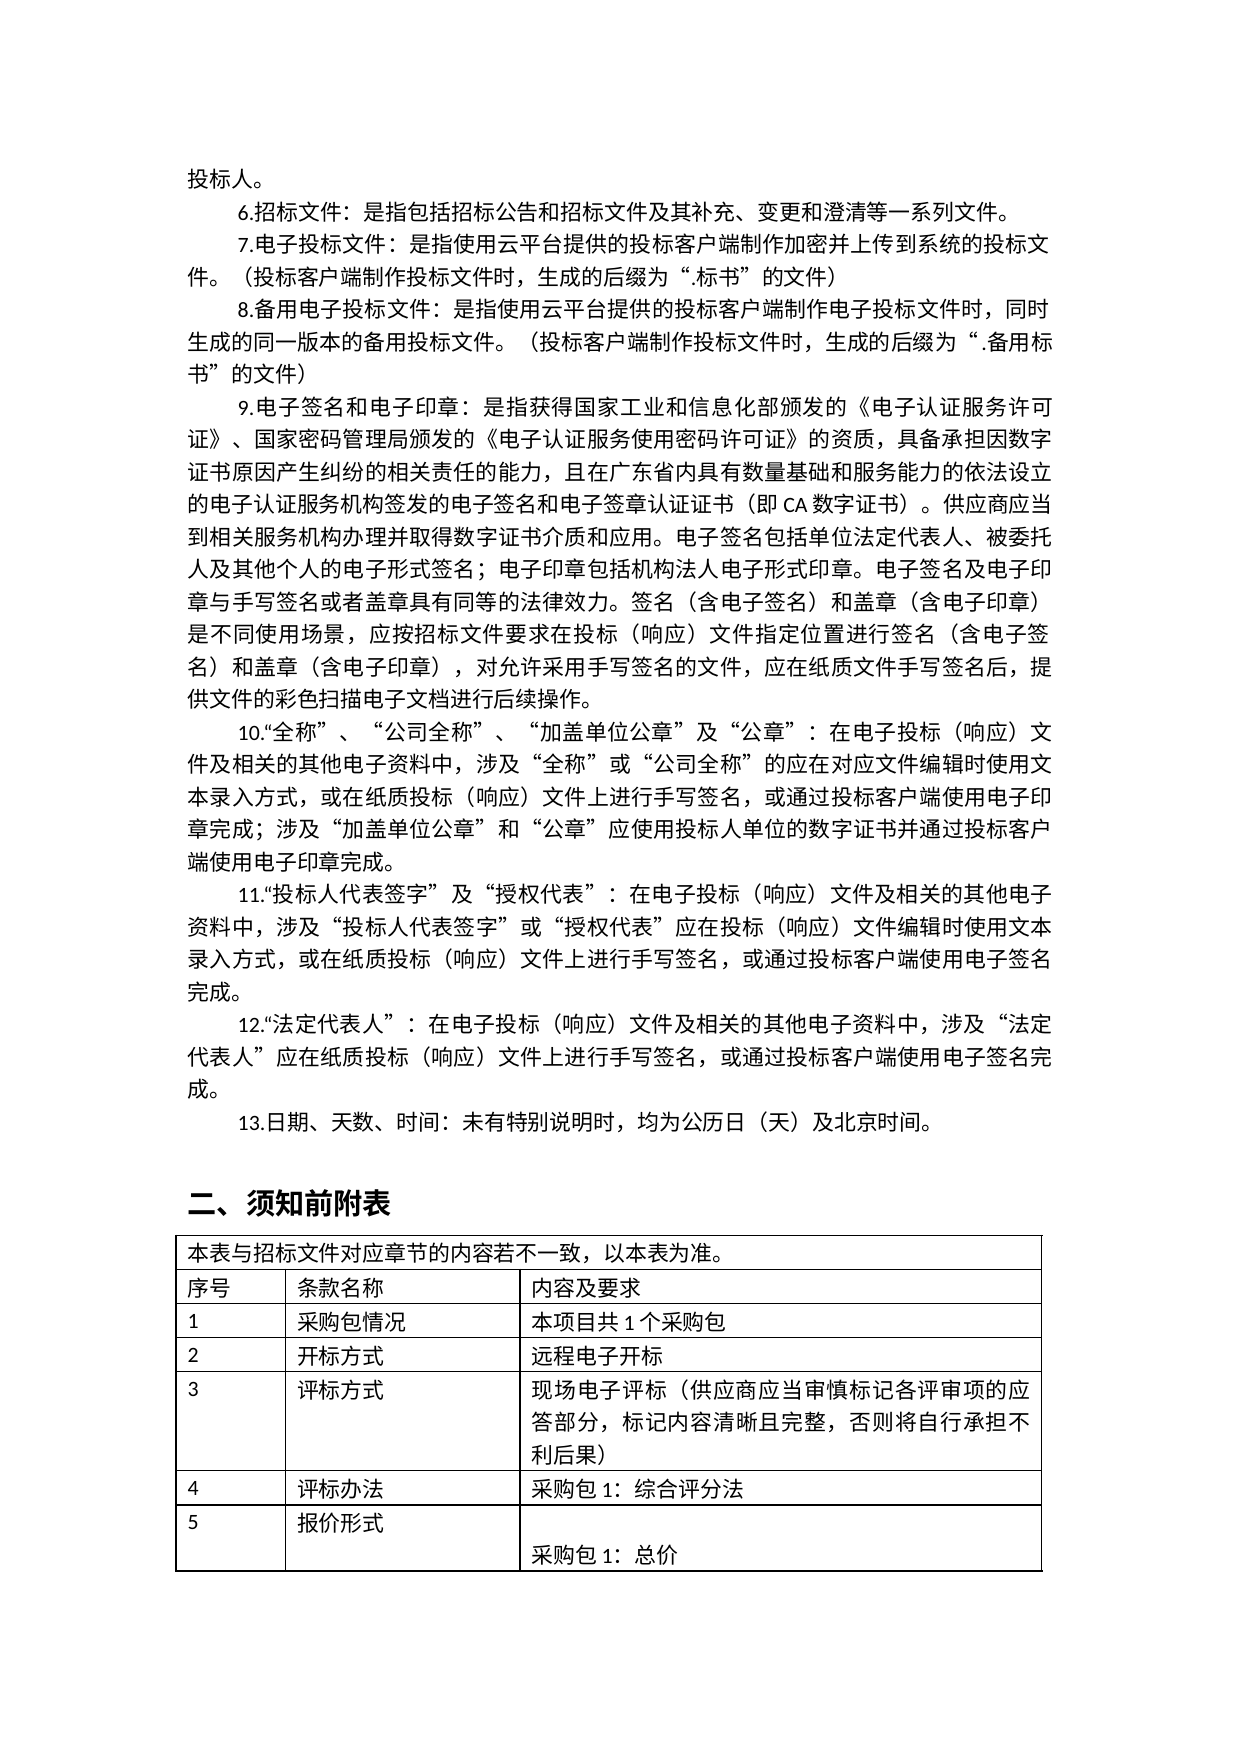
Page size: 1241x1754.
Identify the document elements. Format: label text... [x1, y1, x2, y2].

text 11.“投标人代表签字”及“授权代表”：在电子投标（响应）文件及相关的其他电子资料中，涉及“投标人代表签字”或“授权代表”应在投标（响应）文件编辑时使用文本录入方式，或在纸质投标（响应）文件上进行手写签名，或通过投标客户端使用电子签名完成。 [187, 877, 1053, 1007]
table_header 本表与招标文件对应章节的内容若不一致，以本表为准。 [177, 1236, 1041, 1268]
text 二、须知前附表 [187, 1169, 1053, 1234]
table_cell 内容及要求 [521, 1270, 1041, 1303]
table_cell 4 [177, 1471, 285, 1504]
table_cell 采购包1：总价 [521, 1506, 1041, 1570]
table_cell 2 [177, 1338, 285, 1371]
table_cell 采购包1：综合评分法 [521, 1471, 1041, 1504]
table_cell 评标办法 [286, 1471, 519, 1504]
table_cell 远程电子开标 [521, 1338, 1041, 1371]
text 13.日期、天数、时间：未有特别说明时，均为公历日（天）及北京时间。 [187, 1104, 1053, 1137]
text 10.“全称”、“公司全称”、“加盖单位公章”及“公章”：在电子投标（响应）文件及相关的其他电子资料中，涉及“全称”或“公司全称”的应在对应文件编辑时使用文本录入方式，或在纸质投标（响应）文件上进行手写签名，或通过投标客户端使用电子印章完成；涉及“加盖单位公章”和“公章”应使用投标人单位的数字证书并通过投标客户端使用电子印章完成。 [187, 714, 1053, 877]
table_cell 报价形式 [286, 1506, 519, 1570]
table_cell 评标方式 [286, 1372, 519, 1470]
table_cell 开标方式 [286, 1338, 519, 1371]
text 7.电子投标文件：是指使用云平台提供的投标客户端制作加密并上传到系统的投标文件。（投标客户端制作投标文件时，生成的后缀为“.标书”的文件） [187, 227, 1053, 292]
table_cell 序号 [177, 1270, 285, 1303]
table_cell 本项目共1个采购包 [521, 1304, 1041, 1337]
text 6.招标文件：是指包括招标公告和招标文件及其补充、变更和澄清等一系列文件。 [187, 194, 1053, 227]
text 12.“法定代表人”：在电子投标（响应）文件及相关的其他电子资料中，涉及“法定代表人”应在纸质投标（响应）文件上进行手写签名，或通过投标客户端使用电子签名完成。 [187, 1007, 1053, 1104]
table_cell 采购包情况 [286, 1304, 519, 1337]
table_cell 条款名称 [286, 1270, 519, 1303]
table_cell 现场电子评标（供应商应当审慎标记各评审项的应答部分，标记内容清晰且完整，否则将自行承担不利后果） [521, 1372, 1041, 1470]
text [187, 162, 1053, 194]
table_cell 1 [177, 1304, 285, 1337]
table_cell 3 [177, 1372, 285, 1470]
table_cell 5 [177, 1506, 285, 1570]
text 9.电子签名和电子印章：是指获得国家工业和信息化部颁发的《电子认证服务许可证》、国家密码管理局颁发的《电子认证服务使用密码许可证》的资质，具备承担因数字证书原因产生纠纷的相关责任的能力，且在广东省内具有数量基础和服务能力的依法设立的电子认证服务机构签发的电子签名和电子签章认证证书（即CA数字证书）。供应商应当到相关服务机构办理并取得数字证书介质和应用。电子签名包括单位法定代表人、被委托人及其他个人的电子形式签名；电子印章包括机构法人电子形式印章。电子签名及电子印章与手写签名或者盖章具有同等的法律效力。签名（含电子签名）和盖章（含电子印章）是不同使用场景，应按招标文件要求在投标（响应）文件指定位置进行签名（含电子签名）和盖章（含电子印章），对允许采用手写签名的文件，应在纸质文件手写签名后，提供文件的彩色扫描电子文档进行后续操作。 [187, 389, 1053, 714]
text 8.备用电子投标文件：是指使用云平台提供的投标客户端制作电子投标文件时，同时生成的同一版本的备用投标文件。（投标客户端制作投标文件时，生成的后缀为“.备用标书”的文件） [187, 292, 1053, 389]
